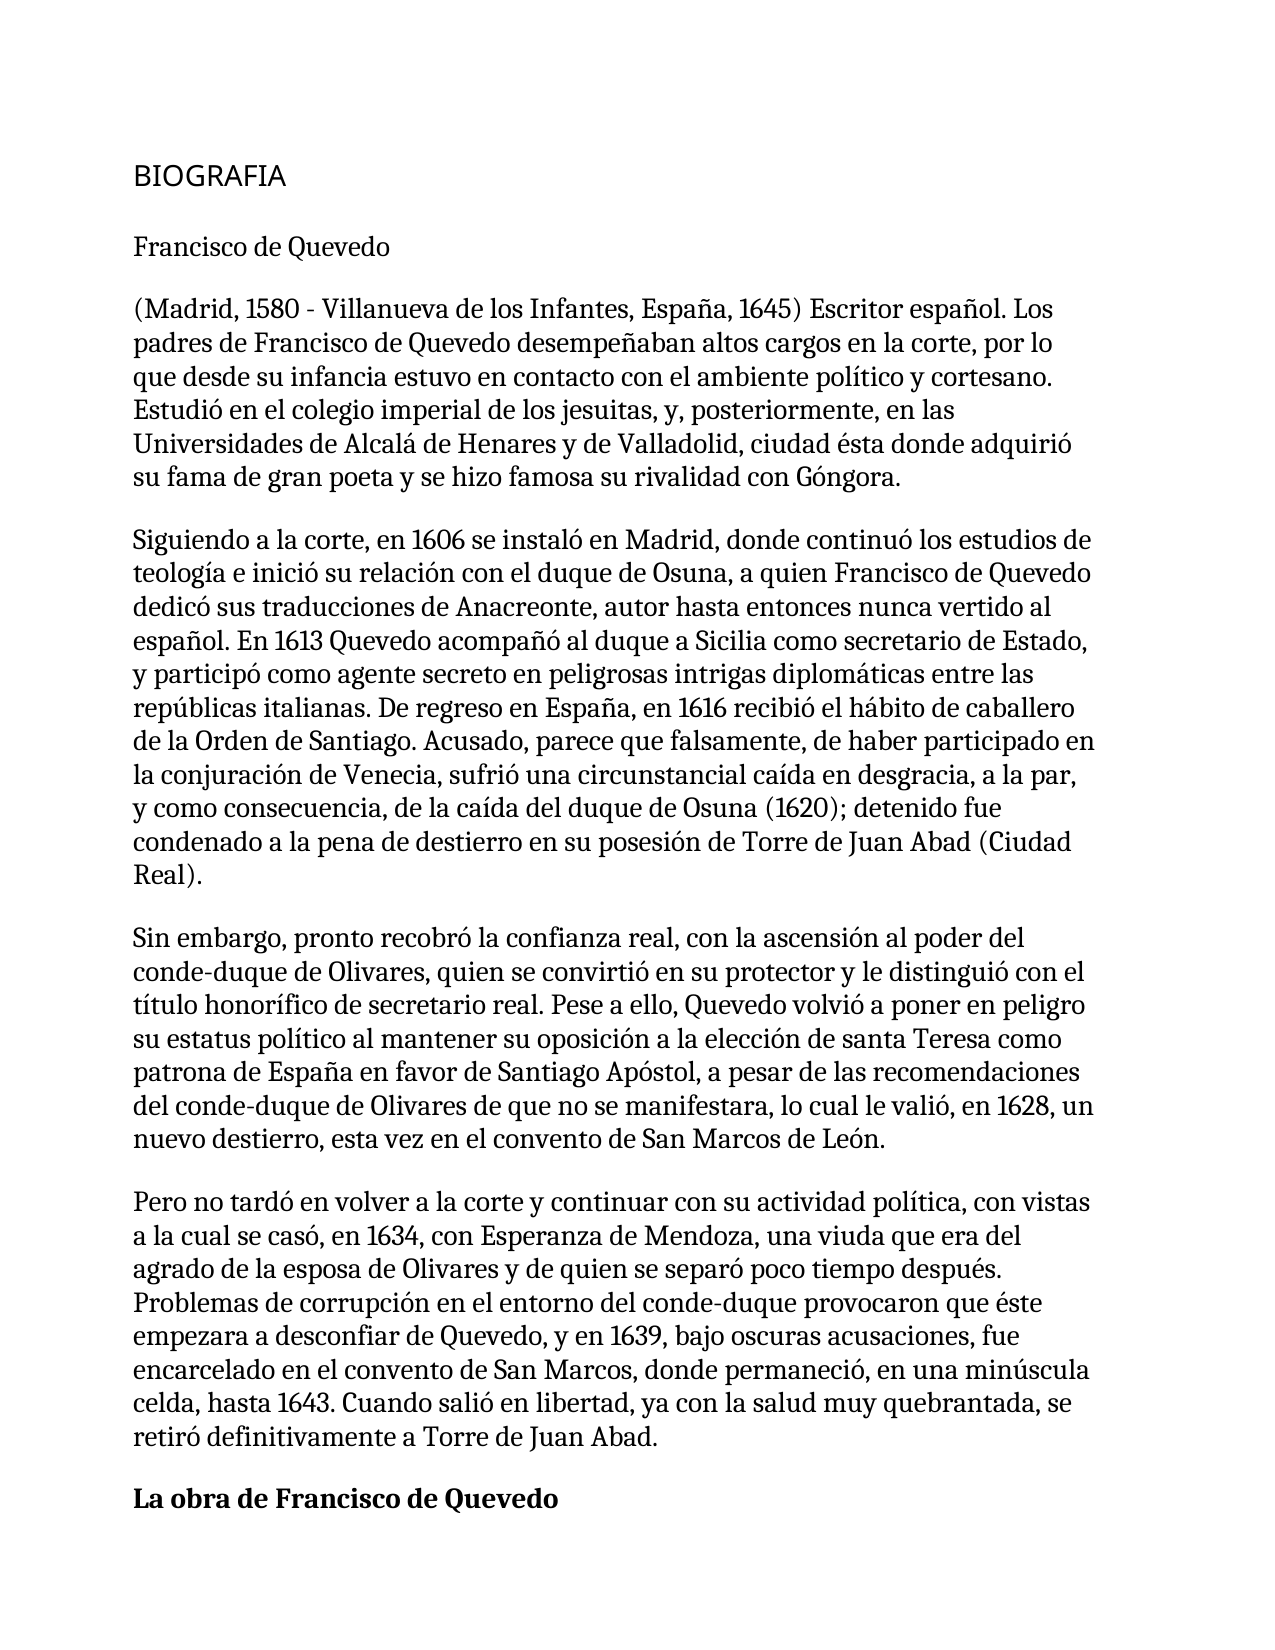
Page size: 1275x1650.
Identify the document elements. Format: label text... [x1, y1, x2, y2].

text Francisco de Quevedo [133, 230, 1098, 263]
text La obra de Francisco de Quevedo [133, 1483, 1098, 1516]
text Pero no tardó en volver a la corte y continuar con su actividad política, con vistas a la cual se casó, en 1634, con Esperanza de Mendoza, una viuda que era del agrado de la esposa de Olivares y de quien se separó poco tiempo después. Problemas de corrupción en el entorno del conde-duque provocaron que éste empezara a desconfiar de Quevedo, y en 1639, bajo oscuras acusaciones, fue encarcelado en el convento de San Marcos, donde permaneció, en una minúscula celda, hasta 1643. Cuando salió en libertad, ya con la salud muy quebrantada, se retiró definitivamente a Torre de Juan Abad. [133, 1185, 1098, 1453]
text (Madrid, 1580 - Villanueva de los Infantes, España, 1645) Escritor español. Los padres de Francisco de Quevedo desempeñaban altos cargos en la corte, por lo que desde su infancia estuvo en contacto con el ambiente político y cortesano. Estudió en el colegio imperial de los jesuitas, y, posteriormente, en las Universidades de Alcalá de Henares y de Valladolid, ciudad ésta donde adquirió su fama de gran poeta y se hizo famosa su rivalidad con Góngora. [133, 293, 1098, 494]
text BIOGRAFIA [133, 155, 1098, 195]
text Sin embargo, pronto recobró la confianza real, con la ascensión al poder del conde-duque de Olivares, quien se convirtió en su protector y le distinguió con el título honorífico de secretario real. Pese a ello, Quevedo volvió a poner en peligro su estatus político al mantener su oposición a la elección de santa Teresa como patrona de España en favor de Santiago Apóstol, a pesar de las recomendaciones del conde-duque de Olivares de que no se manifestara, lo cual le valió, en 1628, un nuevo destierro, esta vez en el convento de San Marcos de León. [133, 921, 1098, 1156]
text Siguiendo a la corte, en 1606 se instaló en Madrid, donde continuó los estudios de teología e inició su relación con el duque de Osuna, a quien Francisco de Quevedo dedicó sus traducciones de Anacreonte, autor hasta entonces nunca vertido al español. En 1613 Quevedo acompañó al duque a Sicilia como secretario de Estado, y participó como agente secreto en peligrosas intrigas diplomáticas entre las repúblicas italianas. De regreso en España, en 1616 recibió el hábito de caballero de la Orden de Santiago. Acusado, parece que falsamente, de haber participado en la conjuración de Venecia, sufrió una circunstancial caída en desgracia, a la par, y como consecuencia, de la caída del duque de Osuna (1620); detenido fue condenado a la pena de destierro en su posesión de Torre de Juan Abad (Ciudad Real). [133, 523, 1098, 892]
